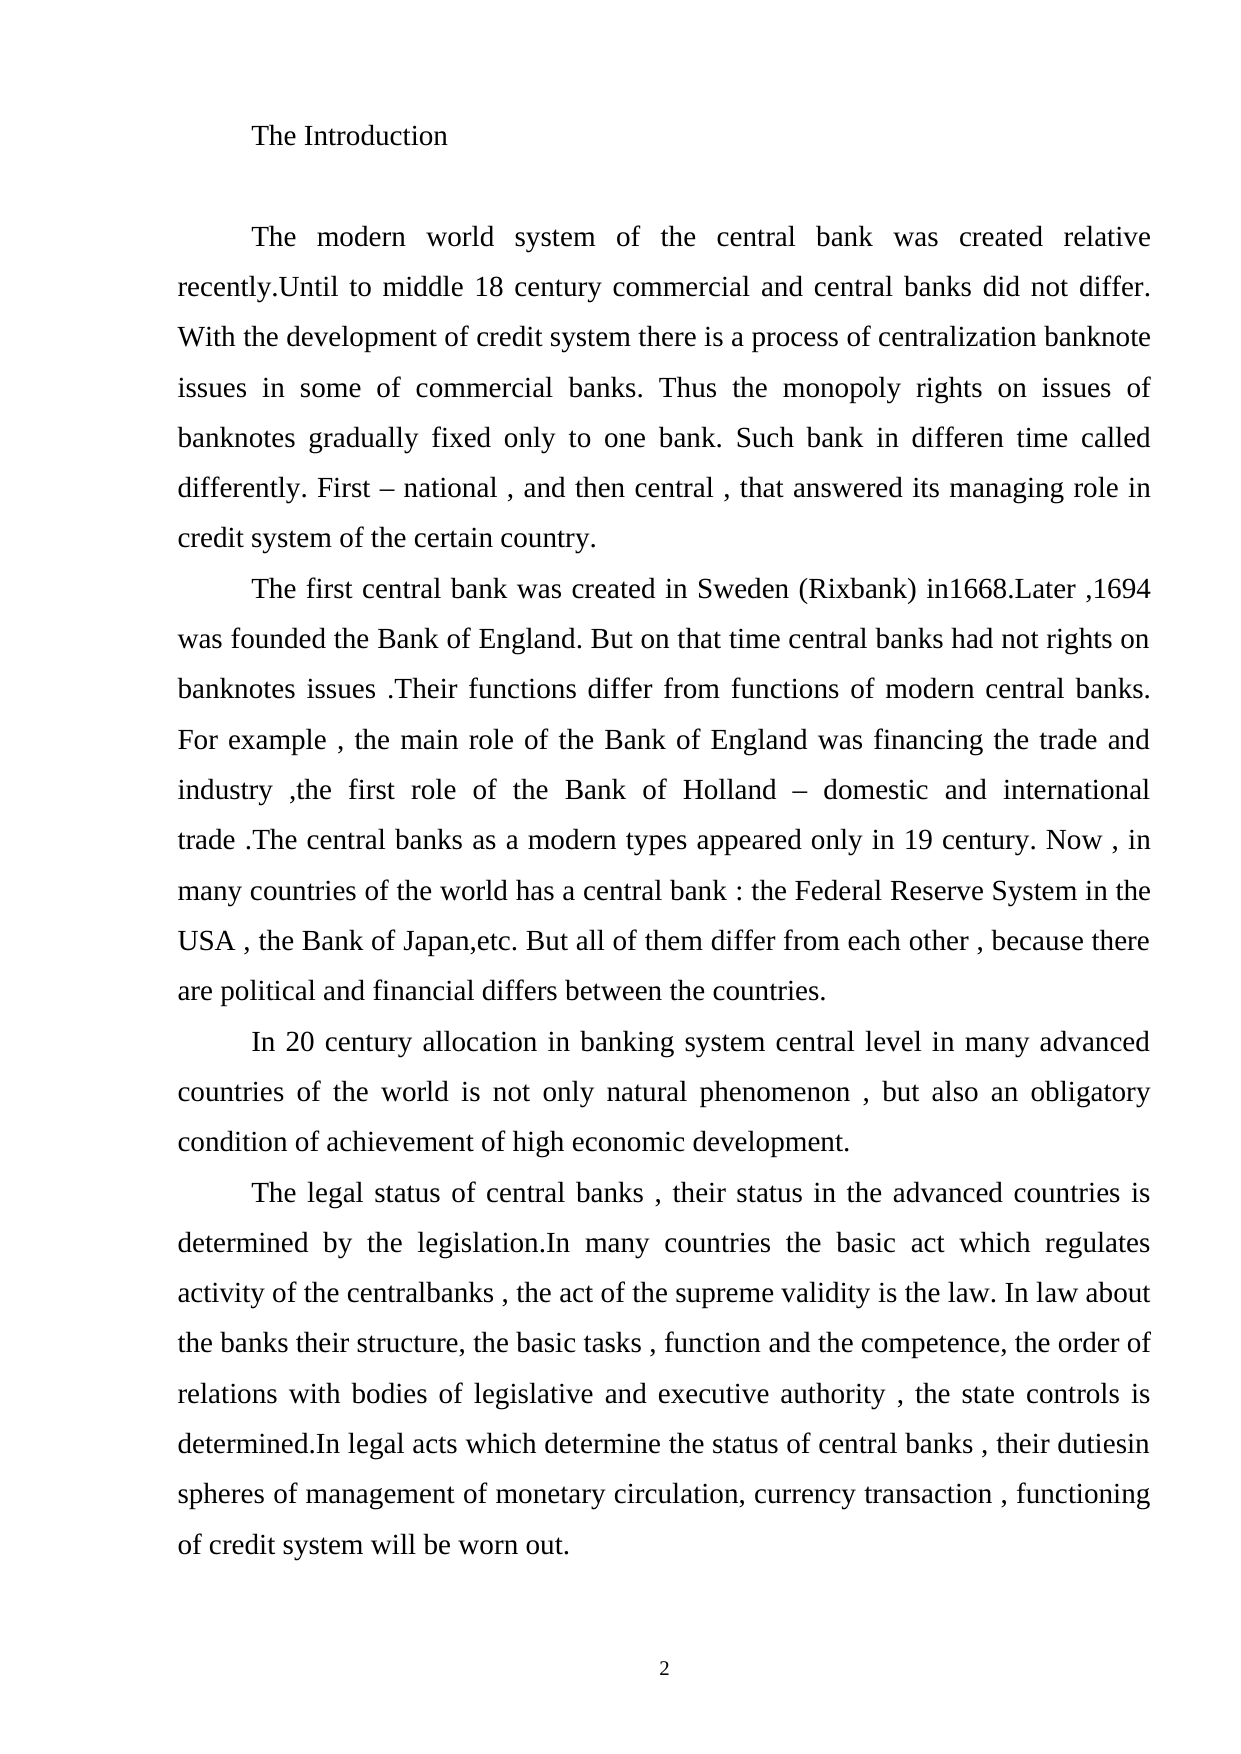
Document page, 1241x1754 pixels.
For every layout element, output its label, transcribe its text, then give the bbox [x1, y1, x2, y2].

title The modern world system of the central bank was created relative recently.Until to middle 18 century commercial and central banks did not differ. With the development of credit system there is a process of centralization banknote issues in some of commercial banks. Thus the monopoly rights on issues of banknotes gradually fixed only to one bank. Such bank in differen time called differently. First – national , and then central , that answered its managing role in credit system of the certain country. [177, 219, 1152, 554]
title In 20 century allocation in banking system central level in many advanced countries of the world is not only natural phenomenon , but also an obligatory condition of achievement of high economic development. [177, 1024, 1152, 1158]
title The legal status of central banks , their status in the advanced countries is determined by the legislation.In many countries the basic act which regulates activity of the centralbanks , the act of the supreme validity is the law. In law about the banks their structure, the basic tasks , function and the competence, the order of relations with bodies of legislative and executive authority , the state controls is determined.In legal acts which determine the status of central banks , their dutiesin spheres of management of monetary circulation, currency transaction , functioning of credit system will be worn out. [177, 1175, 1152, 1560]
title The first central bank was created in Sweden (Rixbank) in1668.Later ,1694 was founded the Bank of England. But on that time central banks had not rights on banknotes issues .Their functions differ from functions of modern central banks. For example , the main role of the Bank of England was financing the trade and industry ,the first role of the Bank of Holland – domestic and international trade .The central banks as a modern types appeared only in 19 century. Now , in many countries of the world has a central bank : the Federal Reserve System in the USA , the Bank of Japan,etc. But all of them differ from each other , because there are political and financial differs between the countries. [177, 571, 1152, 1007]
title The Introduction [177, 118, 1152, 152]
